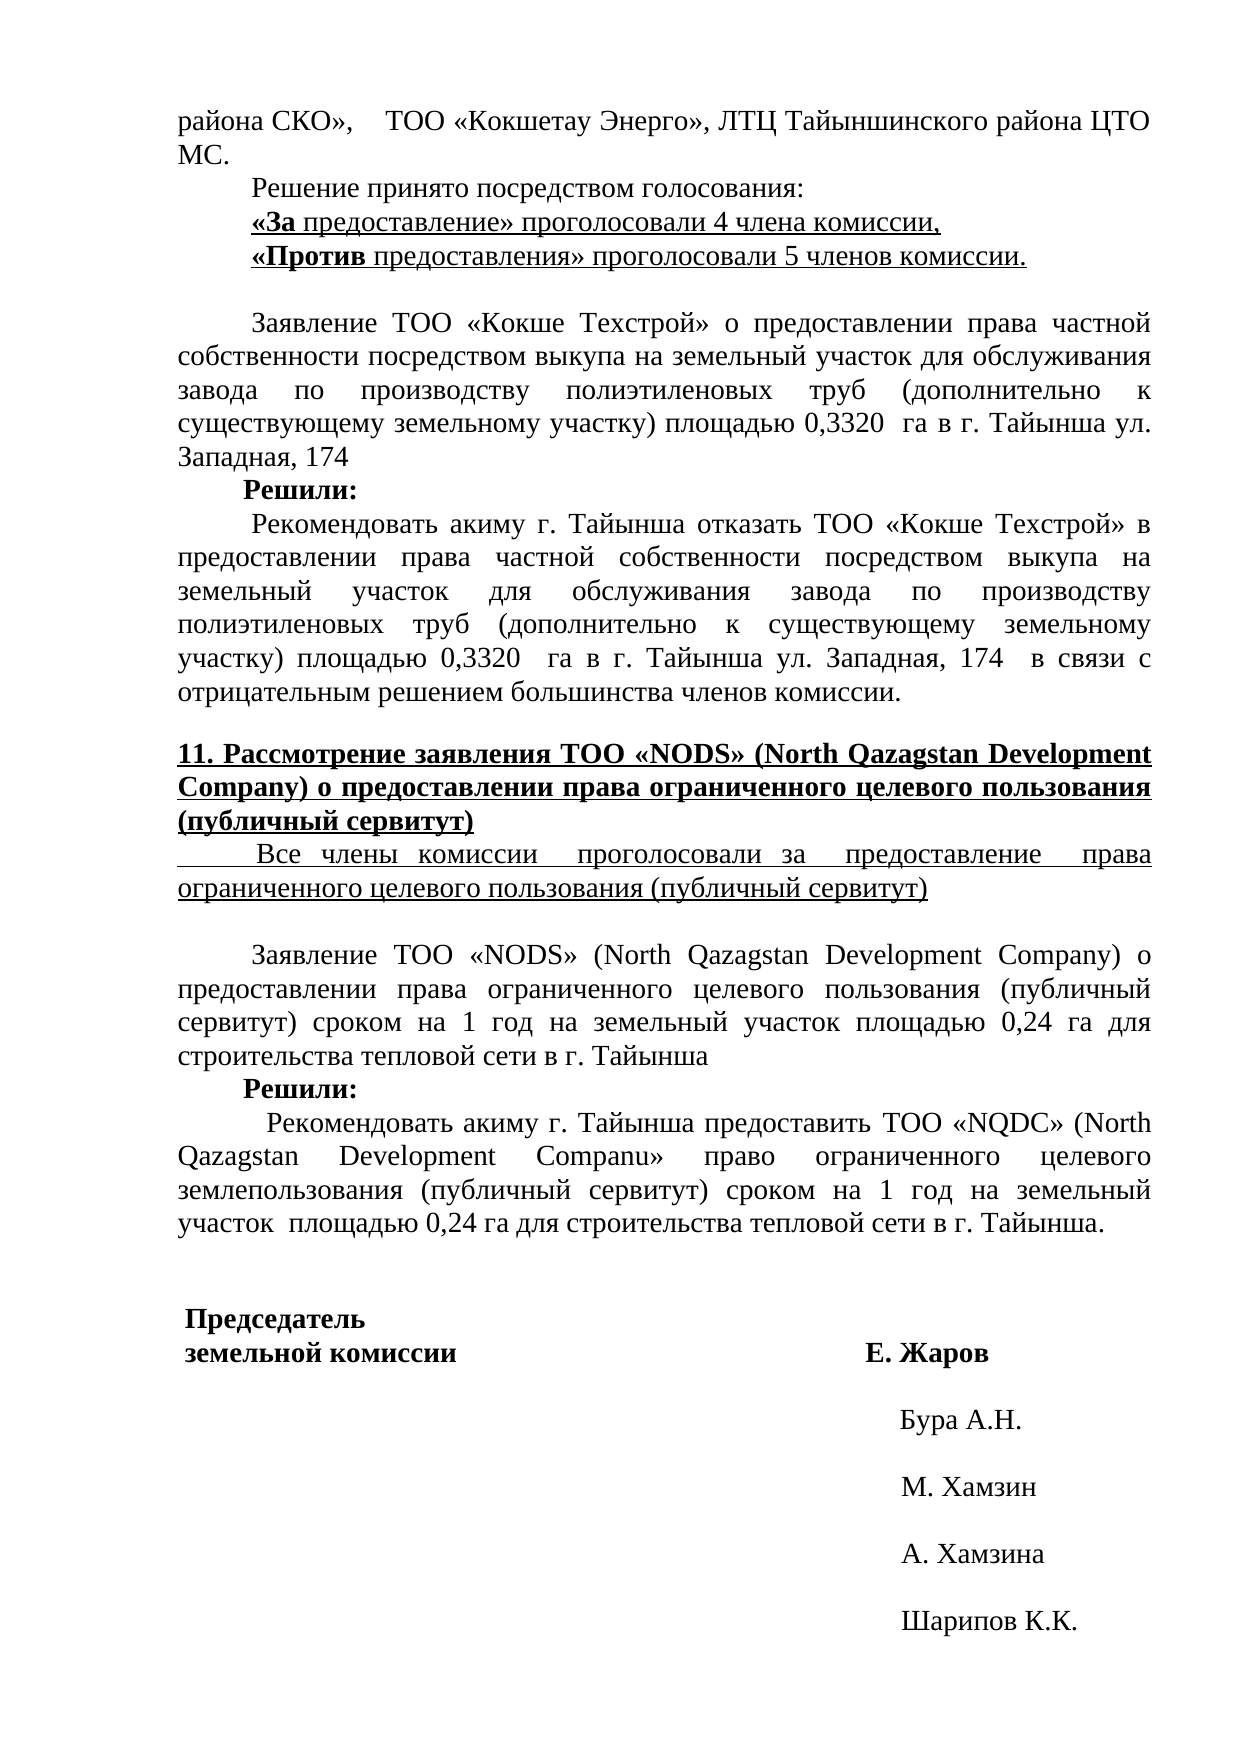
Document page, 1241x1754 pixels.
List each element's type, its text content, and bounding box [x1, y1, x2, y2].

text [177, 103, 1152, 171]
text «За предоставление» проголосовали 4 члена комиссии, [177, 204, 1152, 238]
text Рекомендовать акиму г. Тайынша предоставить ТОО «NQDC» (North Qazagstan Development Companu» право ограниченного целевого землепользования (публичный сервитут) сроком на 1 год на земельный участок площадью 0,24 га для строительства тепловой сети в г. Тайынша. [177, 1105, 1152, 1239]
text Председатель [177, 1301, 1152, 1335]
text Все члены комиссии проголосовали за предоставление права ограниченного целевого пользования (публичный сервитут) [177, 867, 1152, 904]
text Бура А.Н. [177, 1402, 1152, 1436]
text 11. Рассмотрение заявления ТОО «NODS» (North Qazagstan Development Company) о предоставлении права ограниченного целевого пользования (публичный сервитут) [177, 800, 1152, 837]
text «Против предоставления» проголосовали 5 членов комиссии. [177, 238, 1152, 271]
text Рекомендовать акиму г. Тайынша отказать ТОО «Кокше Техстрой» в предоставлении права частной собственности посредством выкупа на земельный участок для обслуживания завода по производству полиэтиленовых труб (дополнительно к существующему земельному участку) площадью 0,3320 га в г. Тайынша ул. Западная, 174 в связи с отрицательным решением большинства членов комиссии. [177, 506, 1152, 707]
text 11. Рассмотрение заявления ТОО «NODS» (North Qazagstan Development Company) о предоставлении права ограниченного целевого пользования (публичный сервитут) [177, 736, 1152, 765]
text 11. Рассмотрение заявления ТОО «NODS» (North Qazagstan Development Company) о предоставлении права ограниченного целевого пользования (публичный сервитут) [177, 767, 1152, 799]
text А. Хамзина [177, 1536, 1152, 1570]
text Решение принято посредством голосования: [177, 171, 1152, 204]
text земельной комиссии Е. Жаров [177, 1335, 1152, 1368]
text Решили: [177, 1071, 1152, 1105]
text Шарипов К.К. [177, 1603, 1152, 1637]
text Решили: [177, 472, 1152, 506]
text Заявление ТОО «Кокше Техстрой» о предоставлении права частной собственности посредством выкупа на земельный участок для обслуживания завода по производству полиэтиленовых труб (дополнительно к существующему земельному участку) площадью 0,3320 га в г. Тайынша ул. Западная, 174 [177, 305, 1152, 472]
text Все члены комиссии проголосовали за предоставление права ограниченного целевого пользования (публичный сервитут) [177, 837, 1152, 866]
text М. Хамзин [177, 1469, 1152, 1503]
text Заявление ТОО «NODS» (North Qazagstan Development Company) о предоставлении права ограниченного целевого пользования (публичный сервитут) сроком на 1 год на земельный участок площадью 0,24 га для строительства тепловой сети в г. Тайынша [177, 937, 1152, 1071]
